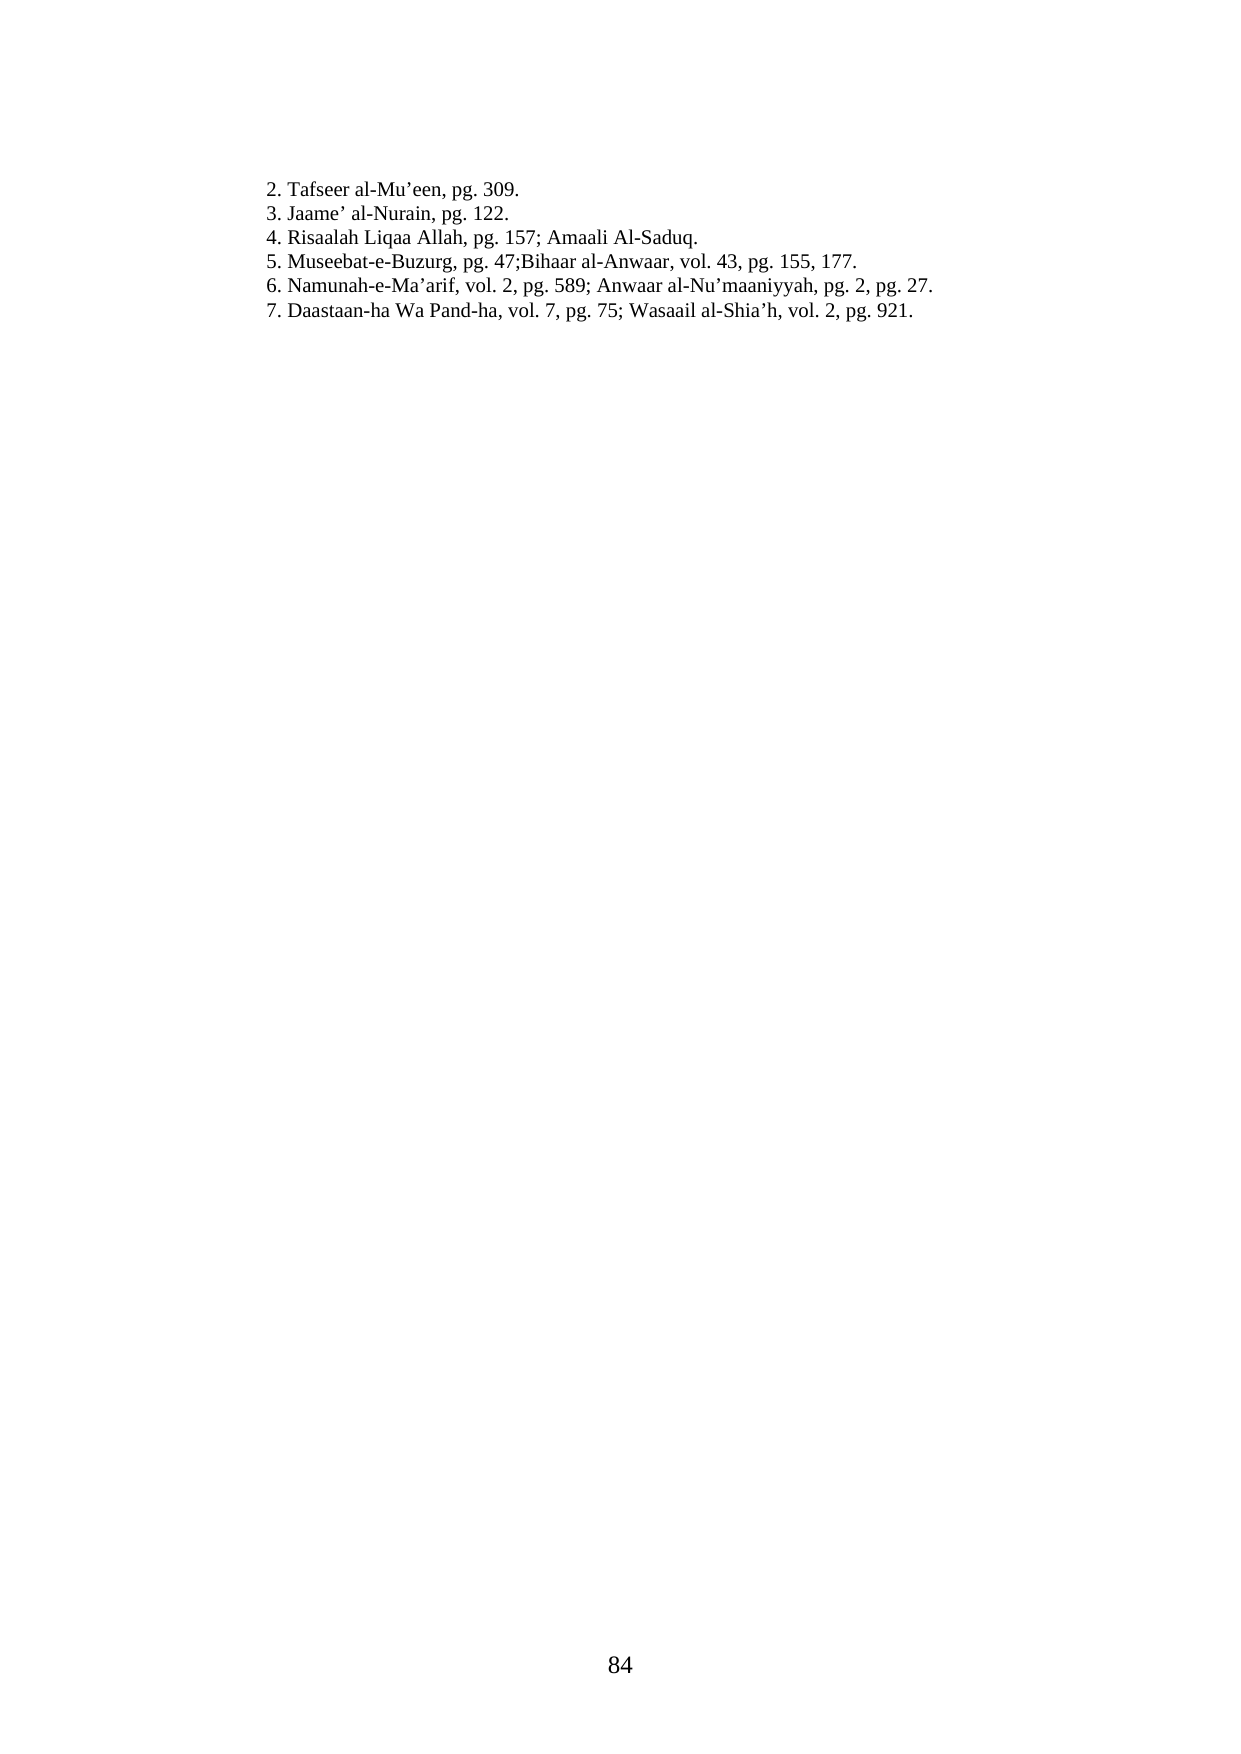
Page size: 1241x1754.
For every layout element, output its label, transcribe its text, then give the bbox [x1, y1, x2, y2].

text 6. Namunah-e-Ma’arif, vol. 2, pg. 589; Anwaar al-Nu’maaniyyah, pg. 2, pg. 27. [236, 273, 1004, 297]
text 4. Risaalah Liqaa Allah, pg. 157; Amaali Al-Saduq. [236, 225, 1004, 249]
text 2. Tafseer al-Mu’een, pg. 309. [236, 177, 1004, 201]
text 7. Daastaan-ha Wa Pand-ha, vol. 7, pg. 75; Wasaail al-Shia’h, vol. 2, pg. 921. [236, 297, 1004, 322]
text 5. Museebat-e-Buzurg, pg. 47;Bihaar al-Anwaar, vol. 43, pg. 155, 177. [236, 249, 1004, 273]
text 3. Jaame’ al-Nurain, pg. 122. [236, 201, 1004, 225]
